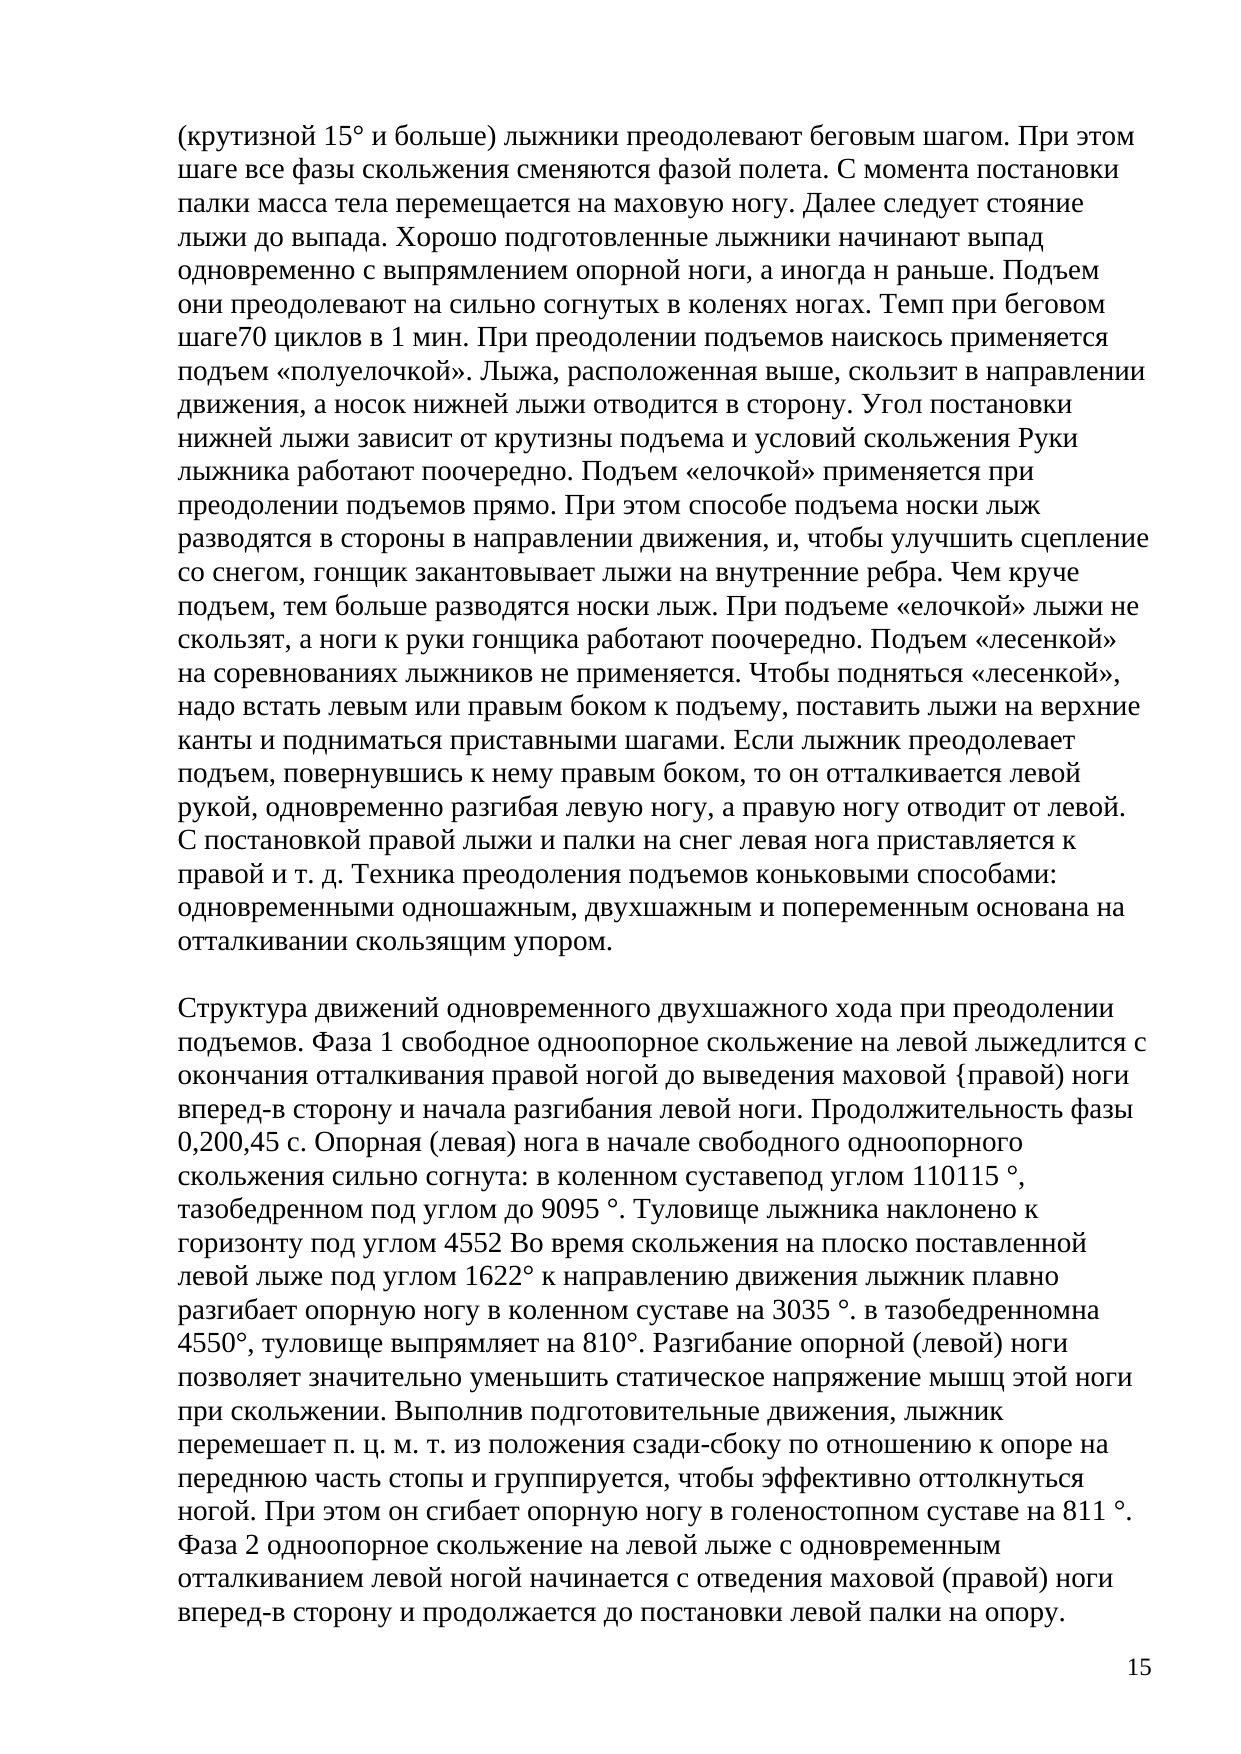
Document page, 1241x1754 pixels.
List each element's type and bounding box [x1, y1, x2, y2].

text [177, 118, 1152, 1627]
